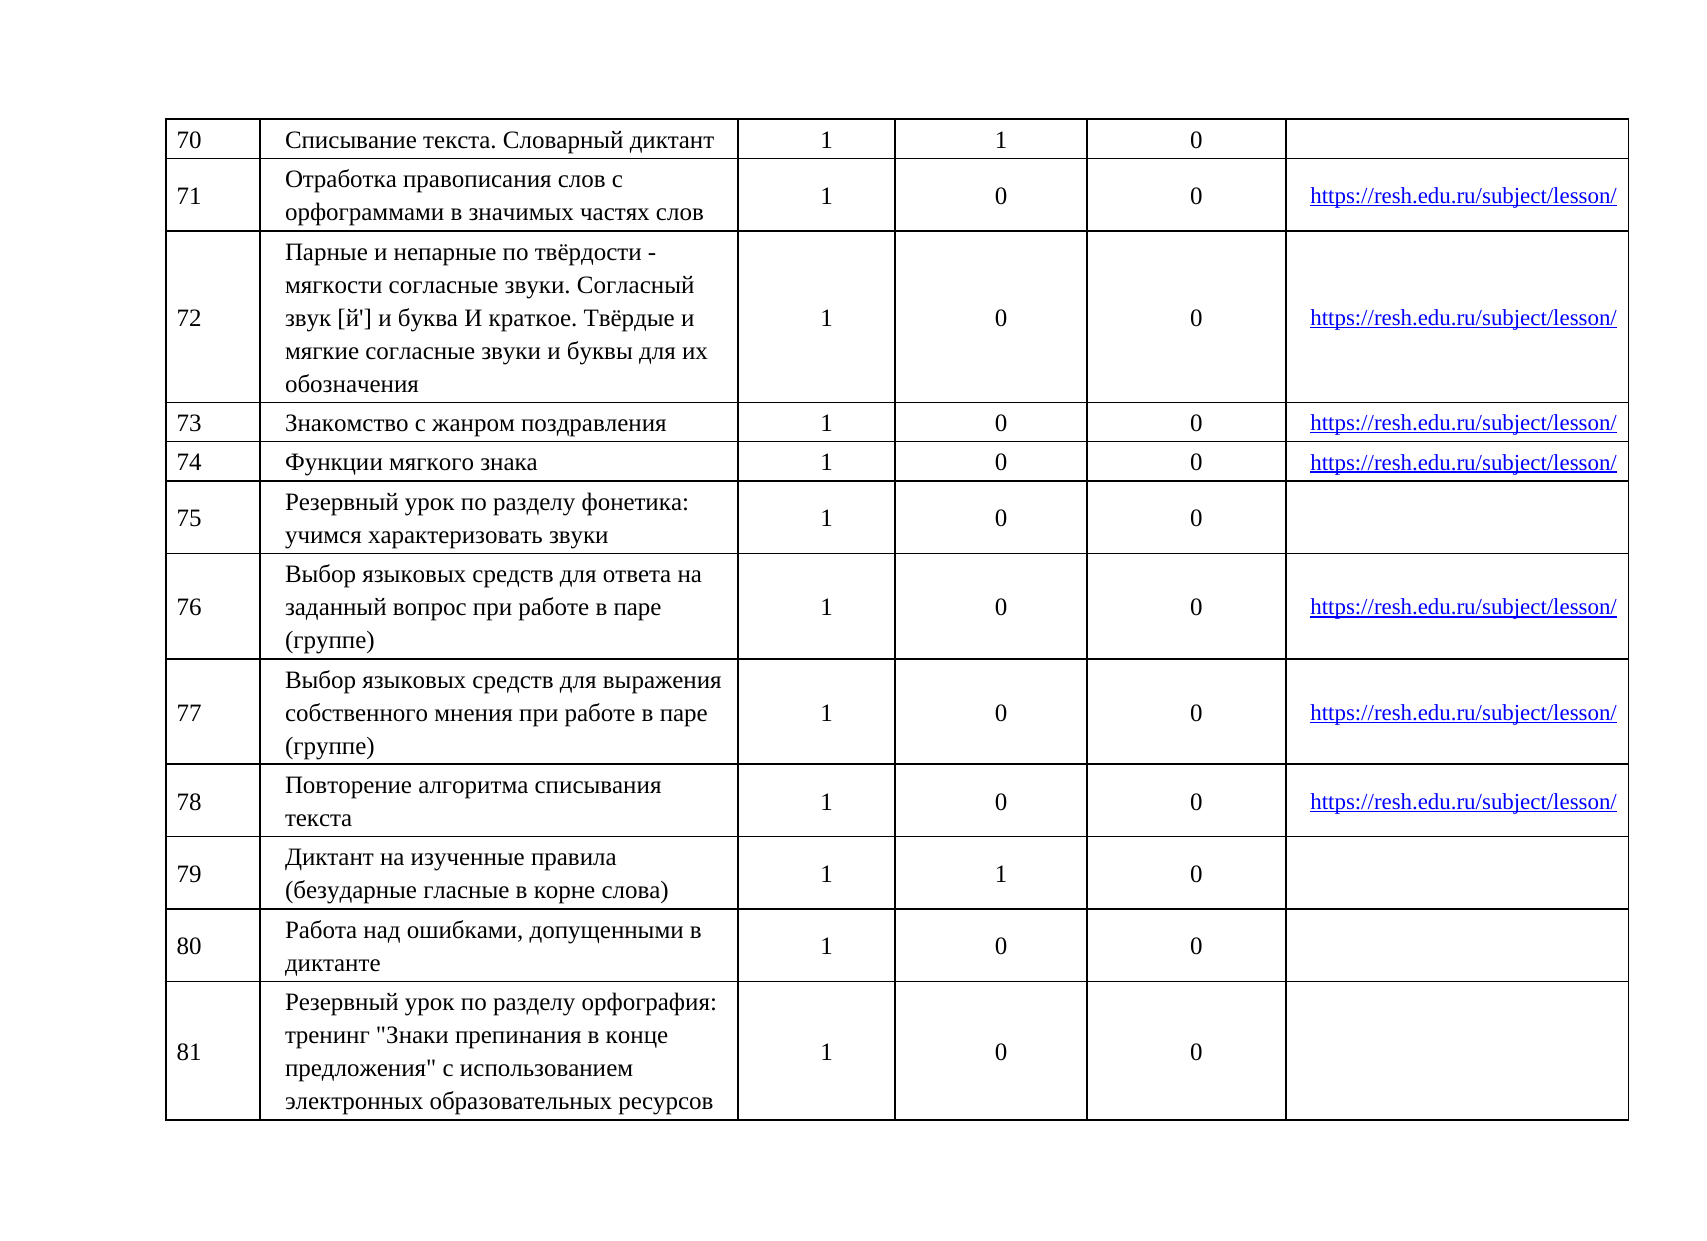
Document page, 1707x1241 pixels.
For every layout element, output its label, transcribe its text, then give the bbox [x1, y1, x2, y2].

table_cell 1 [739, 765, 894, 836]
table_cell 0 [1088, 232, 1285, 401]
table_cell 77 [167, 660, 259, 763]
table_cell [1287, 120, 1628, 157]
table_cell 0 [896, 403, 1086, 441]
table_cell Знакомство с жанром поздравления [261, 403, 737, 441]
table_cell https://resh.edu.ru/subject/lesson/ [1287, 232, 1628, 401]
table_cell Отработка правописания слов с орфограммами в значимых частях слов [261, 159, 737, 230]
table_cell Списывание текста. Словарный диктант [261, 120, 737, 157]
table_cell Повторение алгоритма списывания текста [261, 765, 737, 836]
table_cell 80 [167, 910, 259, 981]
table_cell Работа над ошибками, допущенными в диктанте [261, 910, 737, 981]
table_cell 0 [896, 482, 1086, 552]
table_cell 1 [739, 982, 894, 1119]
table_cell 0 [1088, 765, 1285, 836]
table_cell Резервный урок по разделу фонетика: учимся характеризовать звуки [261, 482, 737, 552]
table_cell 1 [739, 837, 894, 908]
table_cell 0 [1088, 442, 1285, 480]
table_cell 72 [167, 232, 259, 401]
table_cell 0 [1088, 159, 1285, 230]
table_cell 0 [1088, 403, 1285, 441]
table_cell 0 [896, 982, 1086, 1119]
table_cell 1 [739, 910, 894, 981]
table_cell [1287, 982, 1628, 1119]
table_cell 0 [896, 232, 1086, 401]
table_cell 70 [167, 120, 259, 157]
table_cell Функции мягкого знака [261, 442, 737, 480]
table_cell Диктант на изученные правила (безударные гласные в корне слова) [261, 837, 737, 908]
table_cell 0 [896, 159, 1086, 230]
table_cell 0 [1088, 554, 1285, 658]
table_cell https://resh.edu.ru/subject/lesson/ [1287, 765, 1628, 836]
table_cell 1 [739, 554, 894, 658]
table_cell 0 [896, 660, 1086, 763]
table_cell Резервный урок по разделу орфография: тренинг "Знаки препинания в конце предложения" с использованием электронных образовательных ресурсов [261, 982, 737, 1119]
table_cell 1 [739, 120, 894, 157]
table_cell 0 [1088, 660, 1285, 763]
table_cell https://resh.edu.ru/subject/lesson/ [1287, 442, 1628, 480]
table_cell 0 [1088, 482, 1285, 552]
table_cell 1 [739, 482, 894, 552]
table_cell 78 [167, 765, 259, 836]
table_cell https://resh.edu.ru/subject/lesson/ [1287, 403, 1628, 441]
table_cell 76 [167, 554, 259, 658]
table_cell 1 [739, 159, 894, 230]
table_cell Выбор языковых средств для выражения собственного мнения при работе в паре (группе) [261, 660, 737, 763]
table_cell 0 [896, 765, 1086, 836]
table_cell 79 [167, 837, 259, 908]
table_cell 75 [167, 482, 259, 552]
table_cell 0 [1088, 910, 1285, 981]
table_cell 1 [739, 403, 894, 441]
table_cell 73 [167, 403, 259, 441]
table_cell 1 [739, 232, 894, 401]
table_cell Выбор языковых средств для ответа на заданный вопрос при работе в паре (группе) [261, 554, 737, 658]
table_cell 0 [896, 910, 1086, 981]
table_cell 1 [896, 837, 1086, 908]
table_cell [1287, 482, 1628, 552]
table_cell 0 [896, 442, 1086, 480]
table_cell 81 [167, 982, 259, 1119]
table_cell 0 [1088, 837, 1285, 908]
table_cell 1 [739, 442, 894, 480]
table_cell 1 [739, 660, 894, 763]
table_cell 74 [167, 442, 259, 480]
table_cell [1287, 910, 1628, 981]
table_cell https://resh.edu.ru/subject/lesson/ [1287, 159, 1628, 230]
table_cell Парные и непарные по твёрдости - мягкости согласные звуки. Согласный звук [й'] и буква И краткое. Твёрдые и мягкие согласные звуки и буквы для их обозначения [261, 232, 737, 401]
table_cell 0 [1088, 982, 1285, 1119]
table_cell 1 [896, 120, 1086, 157]
table_cell 0 [1088, 120, 1285, 157]
table_cell https://resh.edu.ru/subject/lesson/ [1287, 660, 1628, 763]
table_cell 71 [167, 159, 259, 230]
table_cell 0 [896, 554, 1086, 658]
table_cell [1287, 837, 1628, 908]
table_cell https://resh.edu.ru/subject/lesson/ [1287, 554, 1628, 658]
